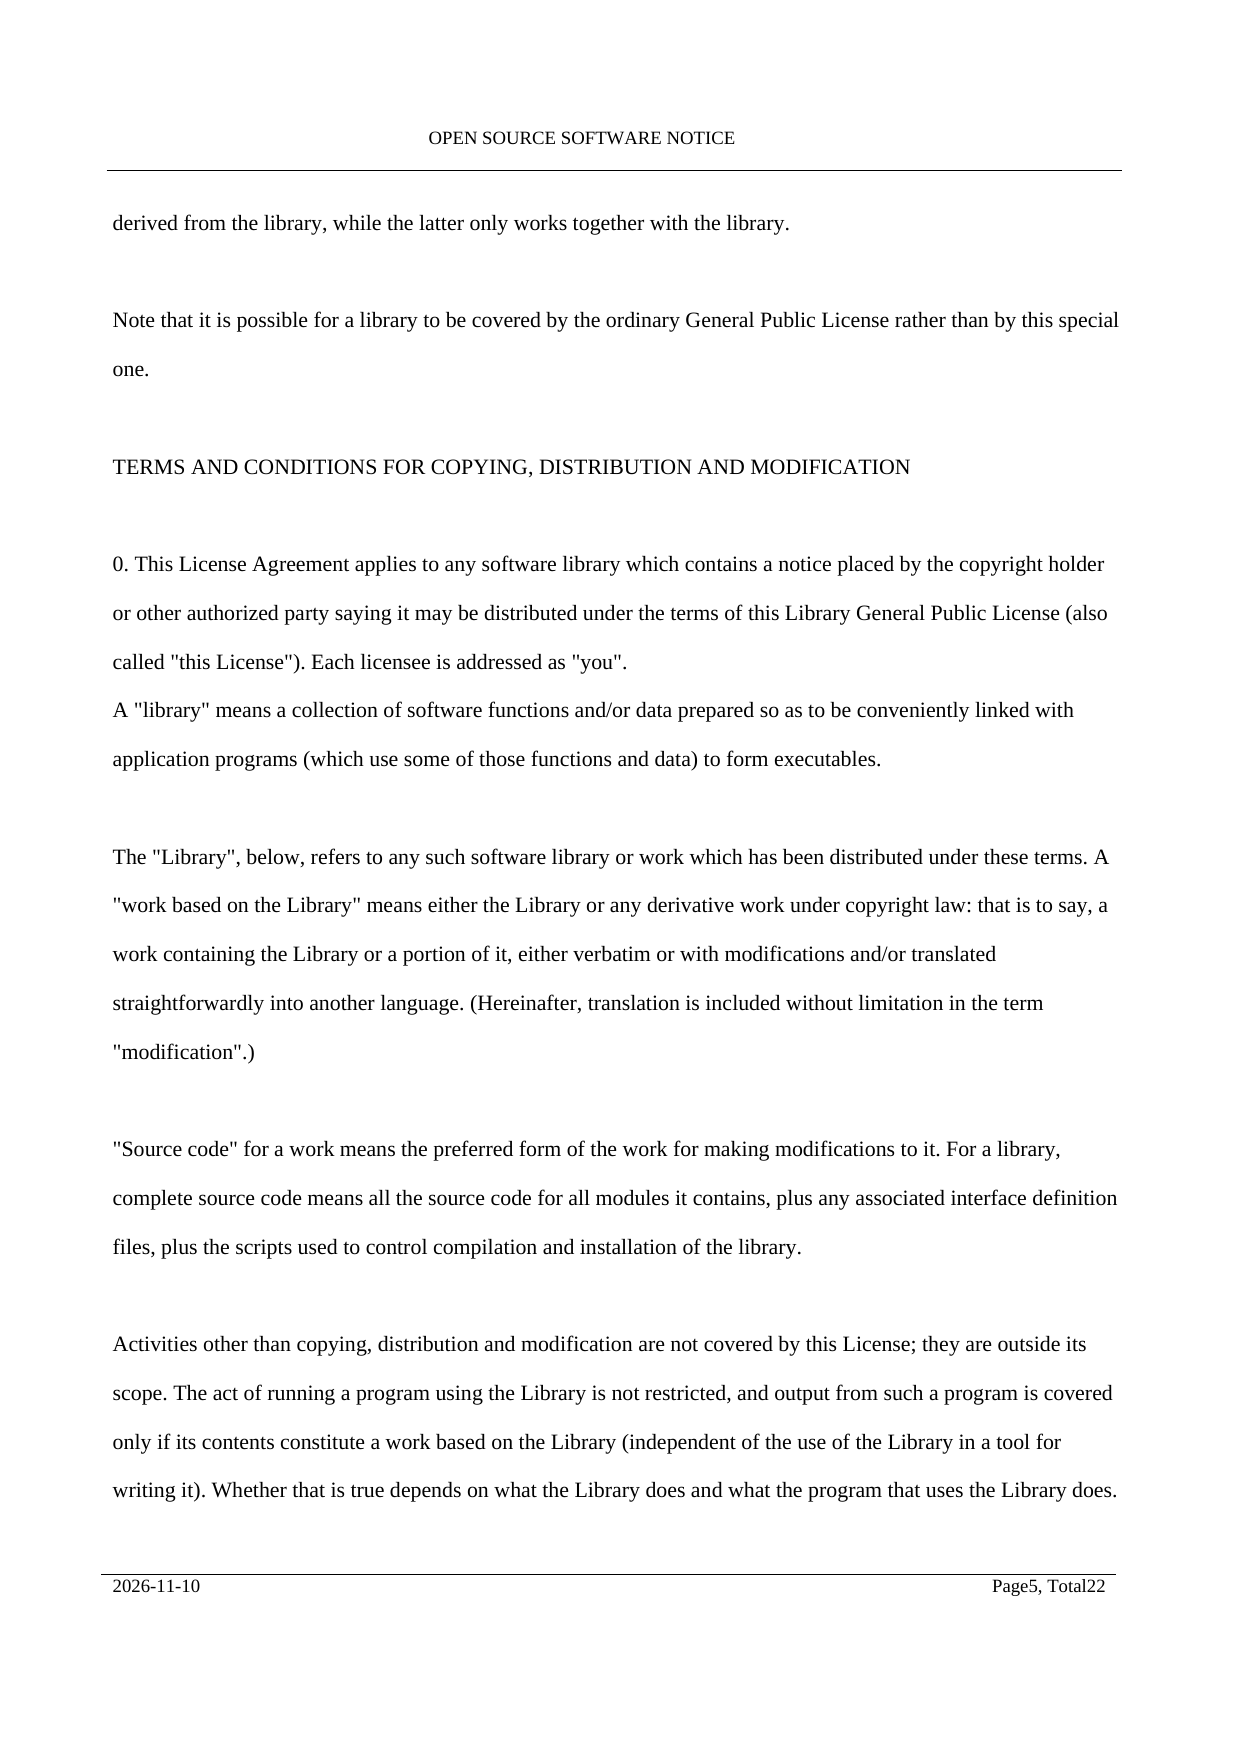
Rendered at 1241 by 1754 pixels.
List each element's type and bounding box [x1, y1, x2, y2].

text [112, 206, 1128, 1506]
